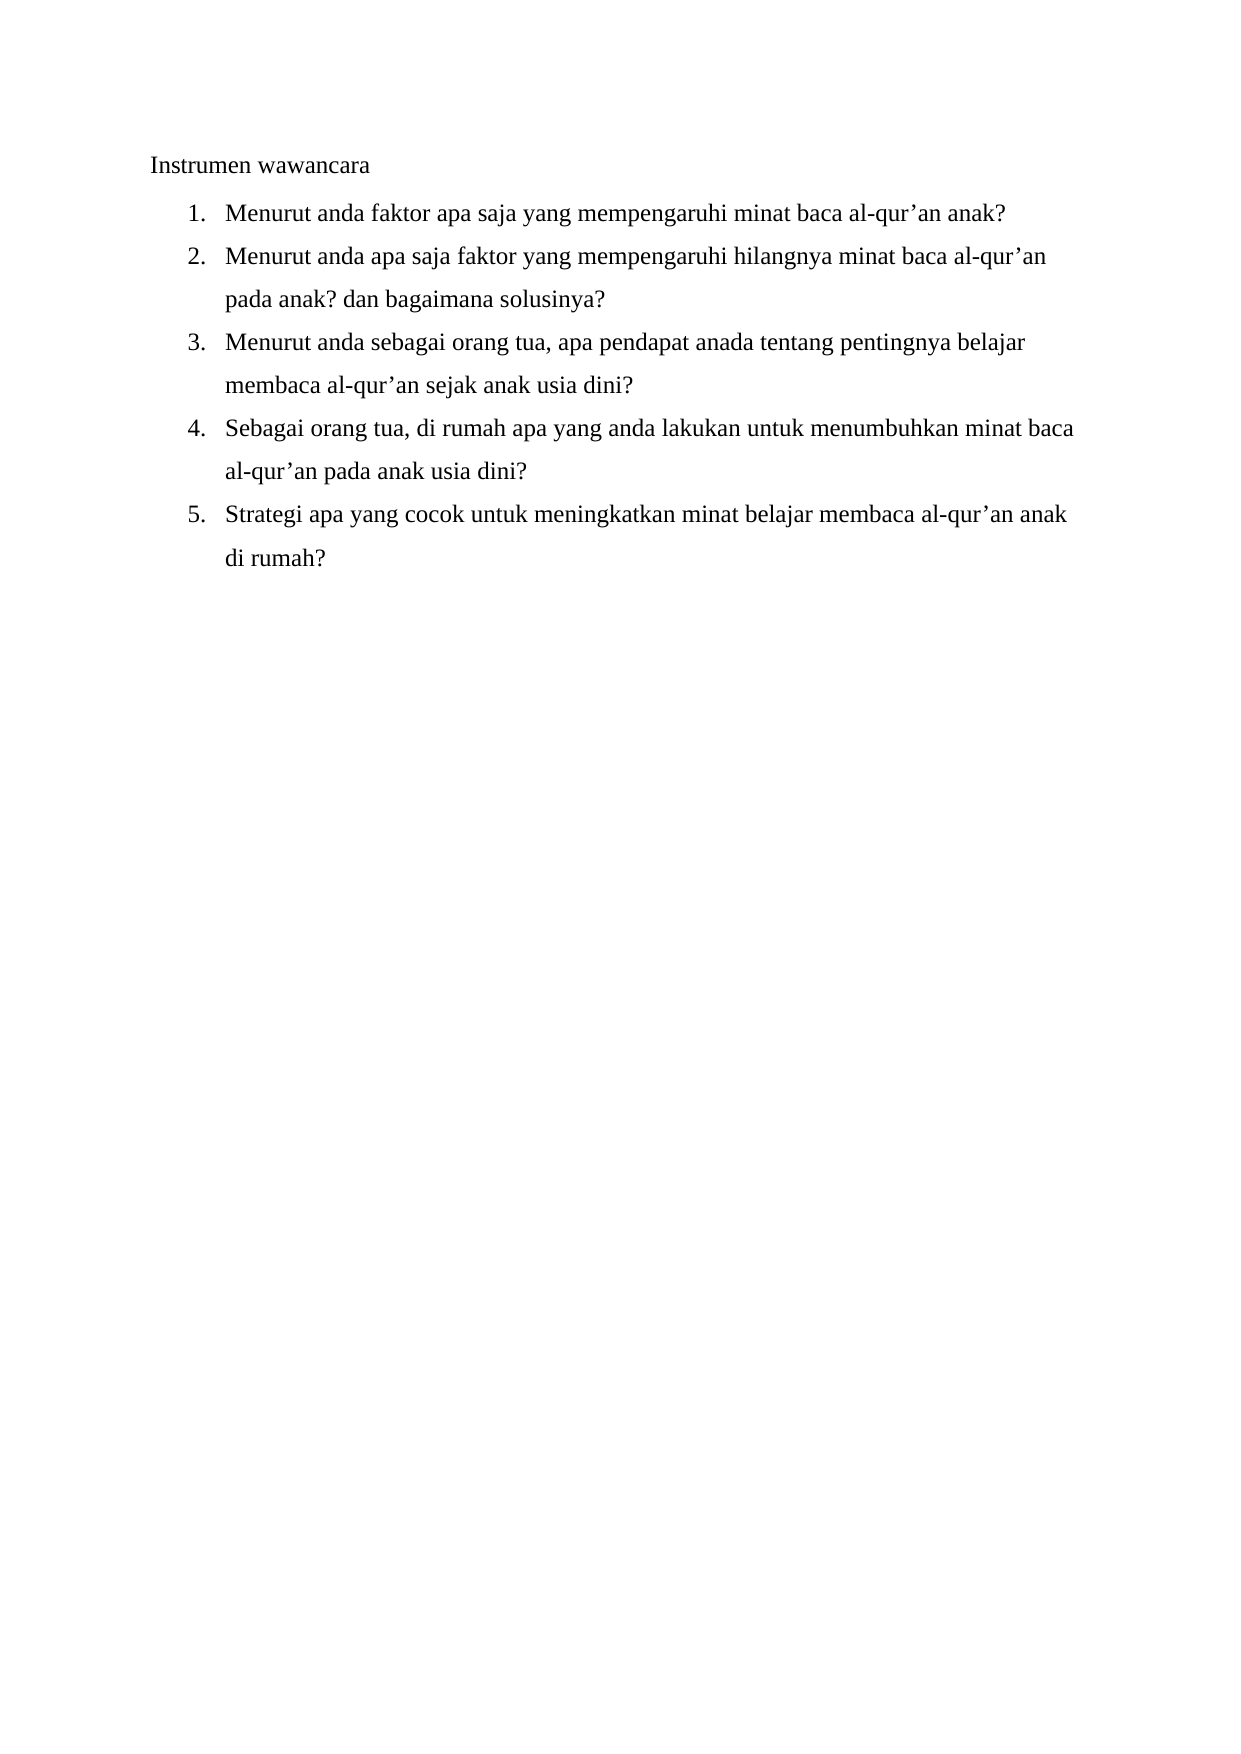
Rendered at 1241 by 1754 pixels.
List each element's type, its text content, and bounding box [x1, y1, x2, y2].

list Sebagai orang tua, di rumah apa yang anda lakukan untuk menumbuhkan minat baca al-qur’an pada anak usia dini? [187, 413, 1090, 485]
text Instrumen wawancara [150, 150, 1090, 179]
list Menurut anda sebagai orang tua, apa pendapat anada tentang pentingnya belajar membaca al-qur’an sejak anak usia dini? [187, 327, 1090, 399]
list Strategi apa yang cocok untuk meningkatkan minat belajar membaca al-qur’an anak di rumah? [187, 499, 1090, 571]
list Menurut anda apa saja faktor yang mempengaruhi hilangnya minat baca al-qur’an pada anak? dan bagaimana solusinya? [187, 241, 1090, 313]
list Menurut anda faktor apa saja yang mempengaruhi minat baca al-qur’an anak? [187, 198, 1090, 226]
